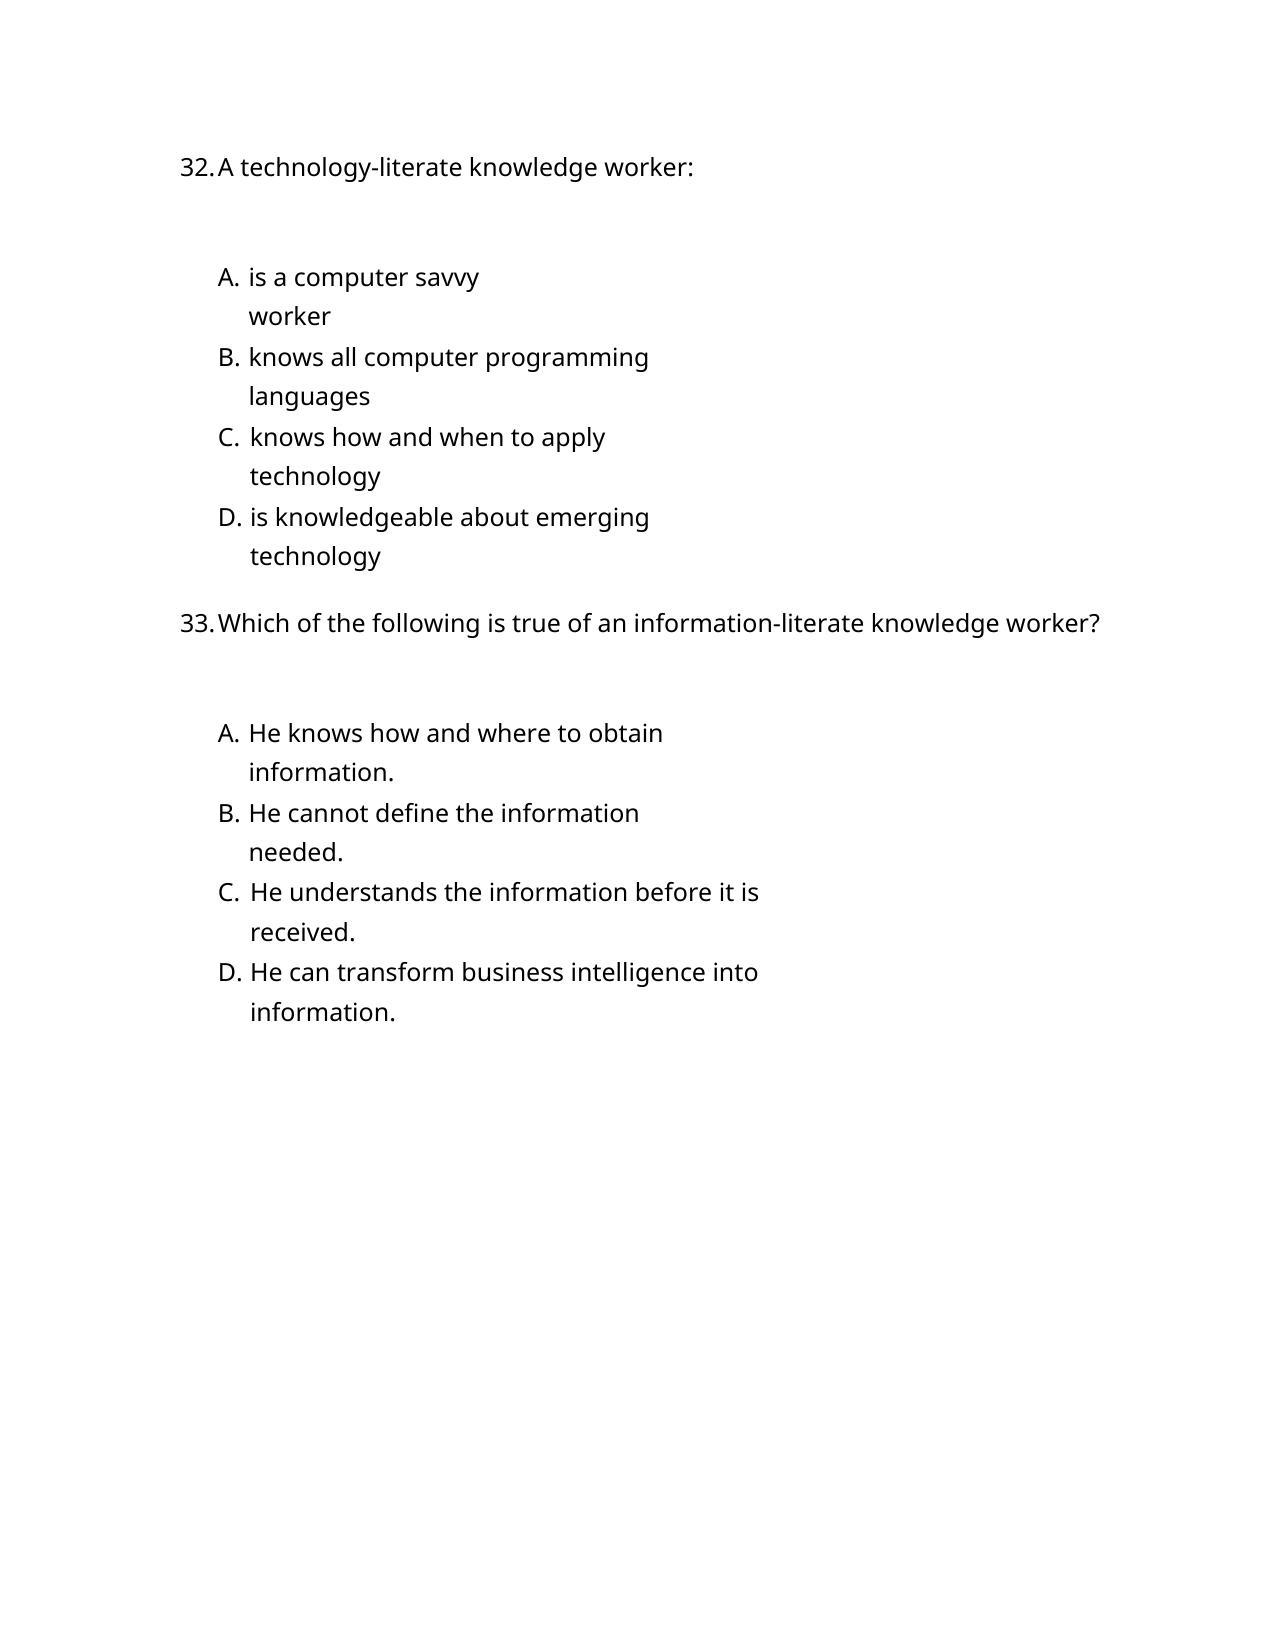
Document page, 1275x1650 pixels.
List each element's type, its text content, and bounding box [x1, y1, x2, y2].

table_header A technology-literate knowledge worker: [218, 150, 1125, 576]
table_header 33. [180, 606, 218, 1032]
table_header 32. [180, 150, 218, 576]
table_header Which of the following is true of an information-literate knowledge worker? [218, 606, 1125, 1032]
